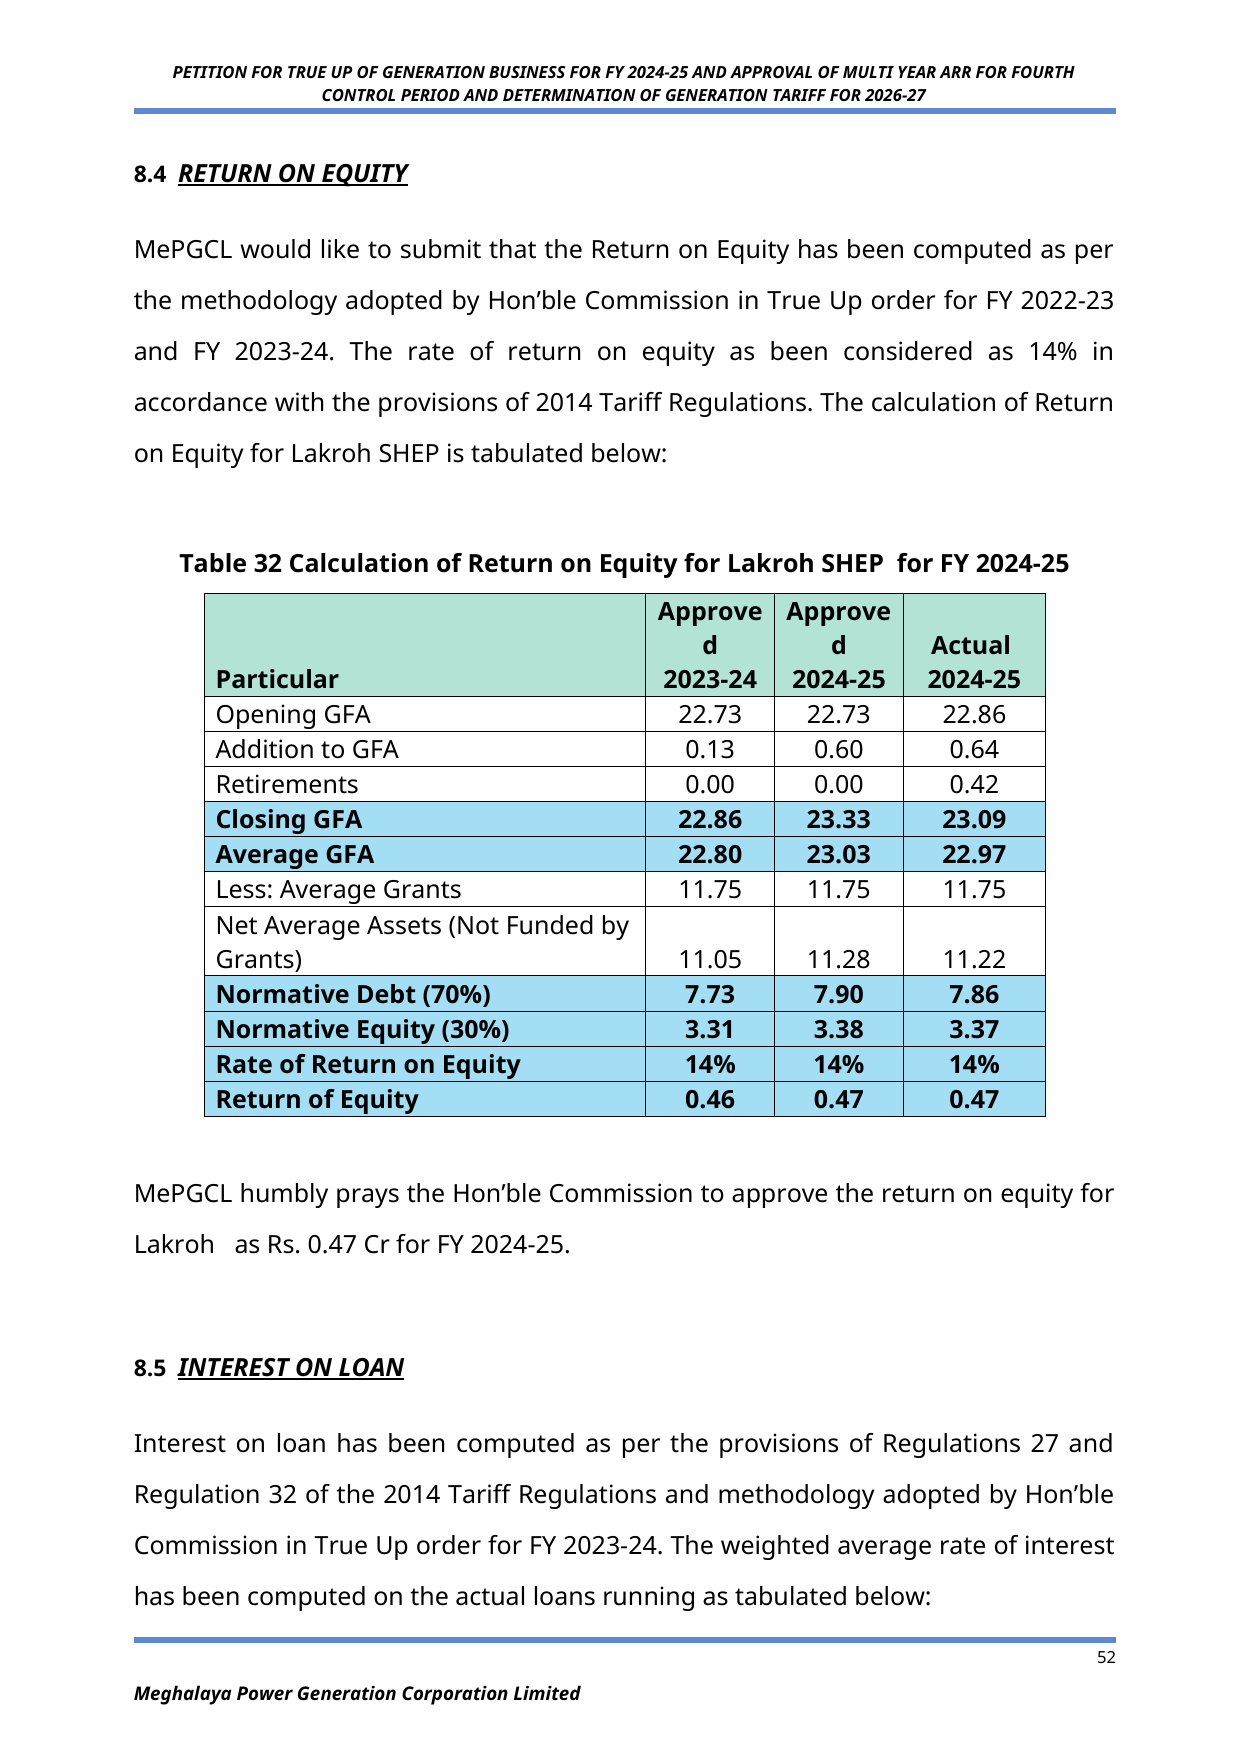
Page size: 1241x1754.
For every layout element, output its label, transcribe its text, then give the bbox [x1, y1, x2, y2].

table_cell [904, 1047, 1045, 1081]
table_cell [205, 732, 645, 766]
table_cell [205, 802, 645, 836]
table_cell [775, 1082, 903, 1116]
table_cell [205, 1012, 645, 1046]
text MePGCL humbly prays the Hon’ble Commission to approve the return on equity for Lakroh as Rs. 0.47 Cr for FY 2024-25. [133, 1176, 1116, 1261]
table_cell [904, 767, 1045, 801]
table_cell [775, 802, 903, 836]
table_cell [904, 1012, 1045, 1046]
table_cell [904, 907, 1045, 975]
text Table 32 Calculation of Return on Equity for Lakroh SHEP for FY 2024-25 [133, 546, 1116, 580]
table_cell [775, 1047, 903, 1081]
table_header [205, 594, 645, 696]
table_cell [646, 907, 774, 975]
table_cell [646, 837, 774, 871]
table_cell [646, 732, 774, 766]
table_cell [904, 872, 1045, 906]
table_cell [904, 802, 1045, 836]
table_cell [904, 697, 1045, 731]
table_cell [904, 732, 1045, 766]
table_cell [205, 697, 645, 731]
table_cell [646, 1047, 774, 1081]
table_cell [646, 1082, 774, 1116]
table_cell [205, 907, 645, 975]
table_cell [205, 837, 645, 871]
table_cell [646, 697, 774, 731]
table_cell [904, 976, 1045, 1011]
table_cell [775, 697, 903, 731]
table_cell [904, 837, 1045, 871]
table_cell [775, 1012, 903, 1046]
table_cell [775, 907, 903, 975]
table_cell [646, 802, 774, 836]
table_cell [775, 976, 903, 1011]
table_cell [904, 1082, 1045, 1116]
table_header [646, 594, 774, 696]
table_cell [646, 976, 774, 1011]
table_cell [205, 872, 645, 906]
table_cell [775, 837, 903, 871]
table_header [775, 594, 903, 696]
text Interest on loan has been computed as per the provisions of Regulations 27 and Regulation 32 of the 2014 Tariff Regulations and methodology adopted by Hon’ble Commission in True Up order for FY 2023-24. The weighted average rate of interest has been computed on the actual loans running as tabulated below: [133, 1426, 1116, 1613]
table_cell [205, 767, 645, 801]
subtitle Return on Equity [133, 156, 1116, 189]
text MePGCL would like to submit that the Return on Equity has been computed as per the methodology adopted by Hon’ble Commission in True Up order for FY 2022-23 and FY 2023-24. The rate of return on equity as been considered as 14% in accordance with the provisions of 2014 Tariff Regulations. The calculation of Return on Equity for Lakroh SHEP is tabulated below: [133, 232, 1116, 470]
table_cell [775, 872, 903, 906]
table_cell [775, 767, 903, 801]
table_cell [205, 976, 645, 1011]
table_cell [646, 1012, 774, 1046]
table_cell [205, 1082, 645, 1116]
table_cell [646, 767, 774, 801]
subtitle Interest on Loan [133, 1349, 1116, 1384]
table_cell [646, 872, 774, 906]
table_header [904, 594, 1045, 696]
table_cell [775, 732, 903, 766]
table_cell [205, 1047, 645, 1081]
